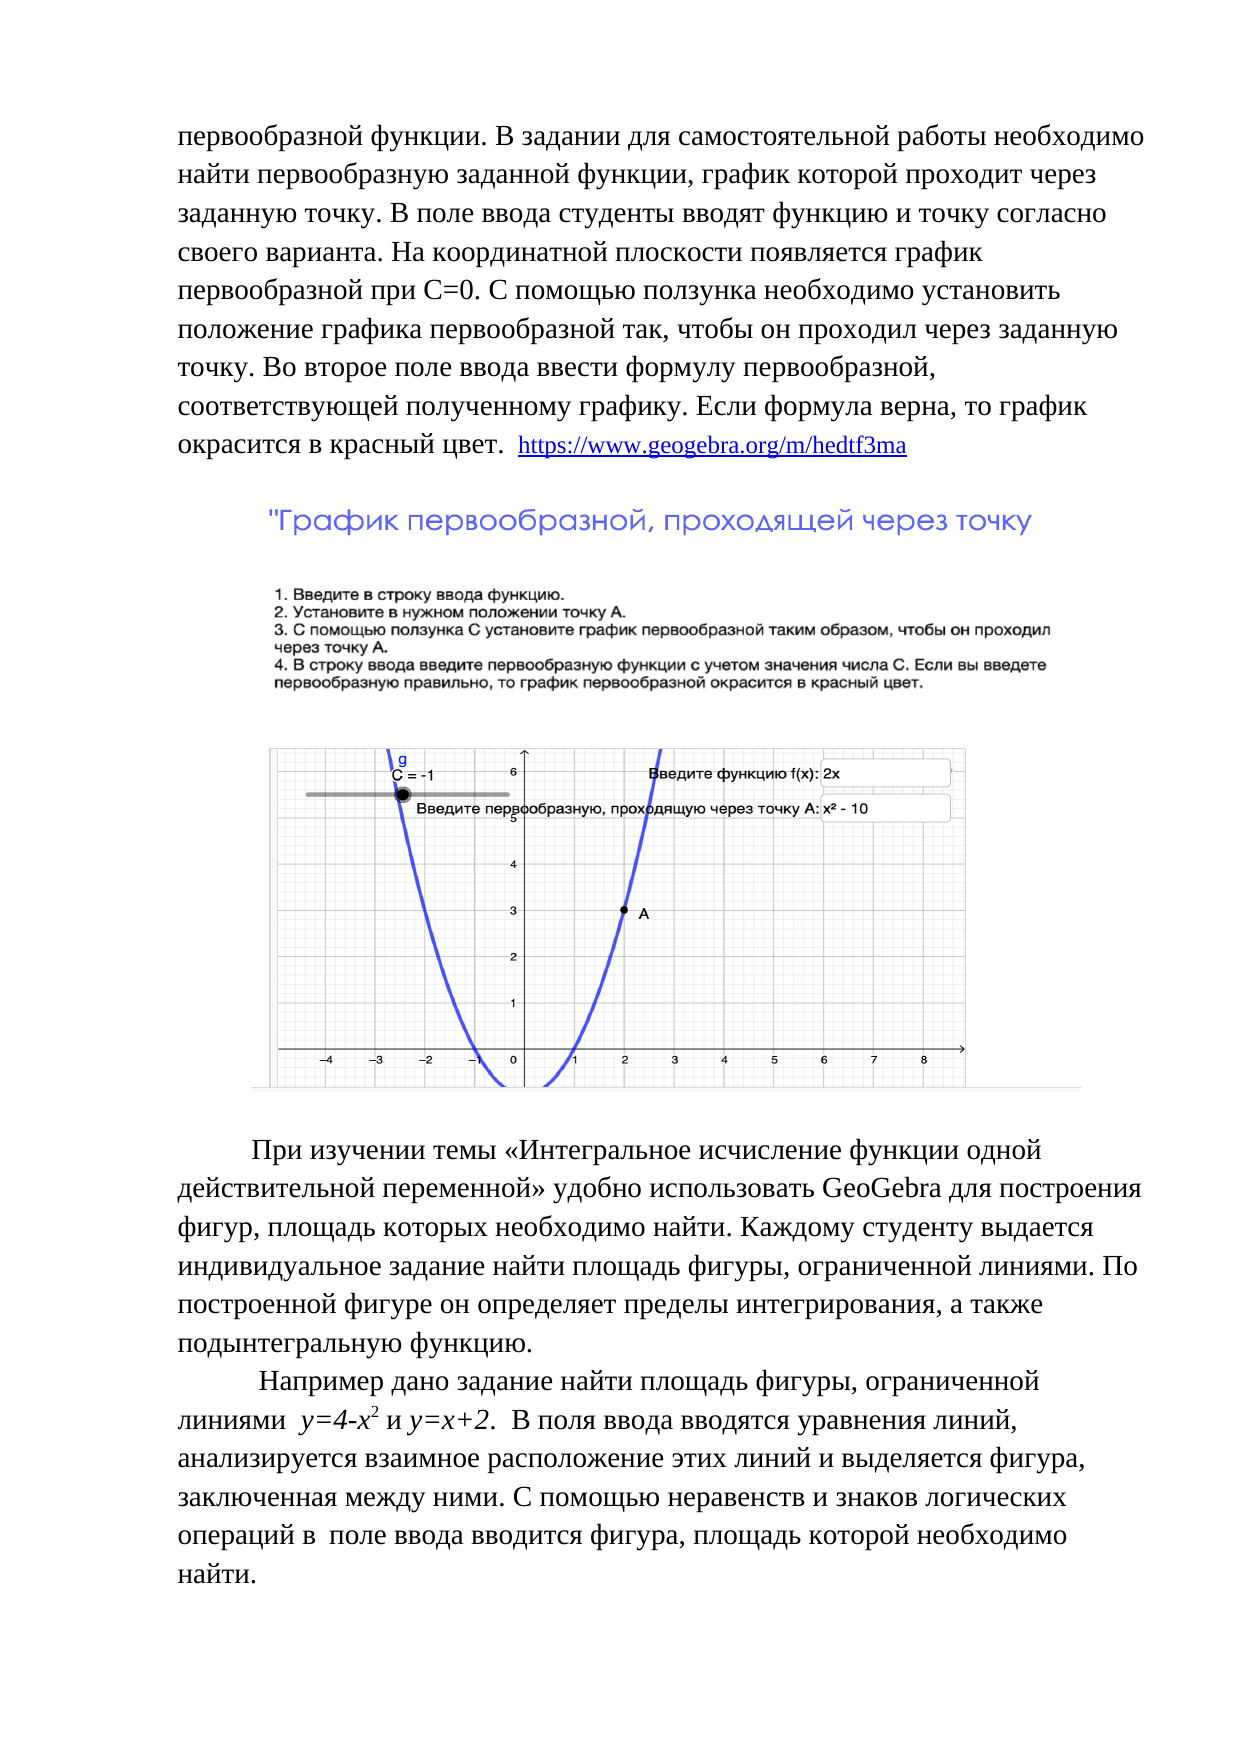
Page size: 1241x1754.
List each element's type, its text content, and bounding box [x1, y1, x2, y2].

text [177, 118, 1152, 461]
picture [251, 504, 1082, 1092]
text Например дано задание найти площадь фигуры, ограниченной линиями y=4-x2 и y=x+2. В поля ввода вводятся уравнения линий, анализируется взаимное расположение этих линий и выделяется фигура, заключенная между ними. С помощью неравенств и знаков логических операций в поле ввода вводится фигура, площадь которой необходимо найти. [177, 1363, 1152, 1590]
text При изучении темы «Интегральное исчисление функции одной действительной переменной» удобно использовать GeoGebra для построения фигур, площадь которых необходимо найти. Каждому студенту выдается индивидуальное задание найти площадь фигуры, ограниченной линиями. По построенной фигуре он определяет пределы интегрирования, а также подынтегральную функцию. [177, 1132, 1152, 1358]
